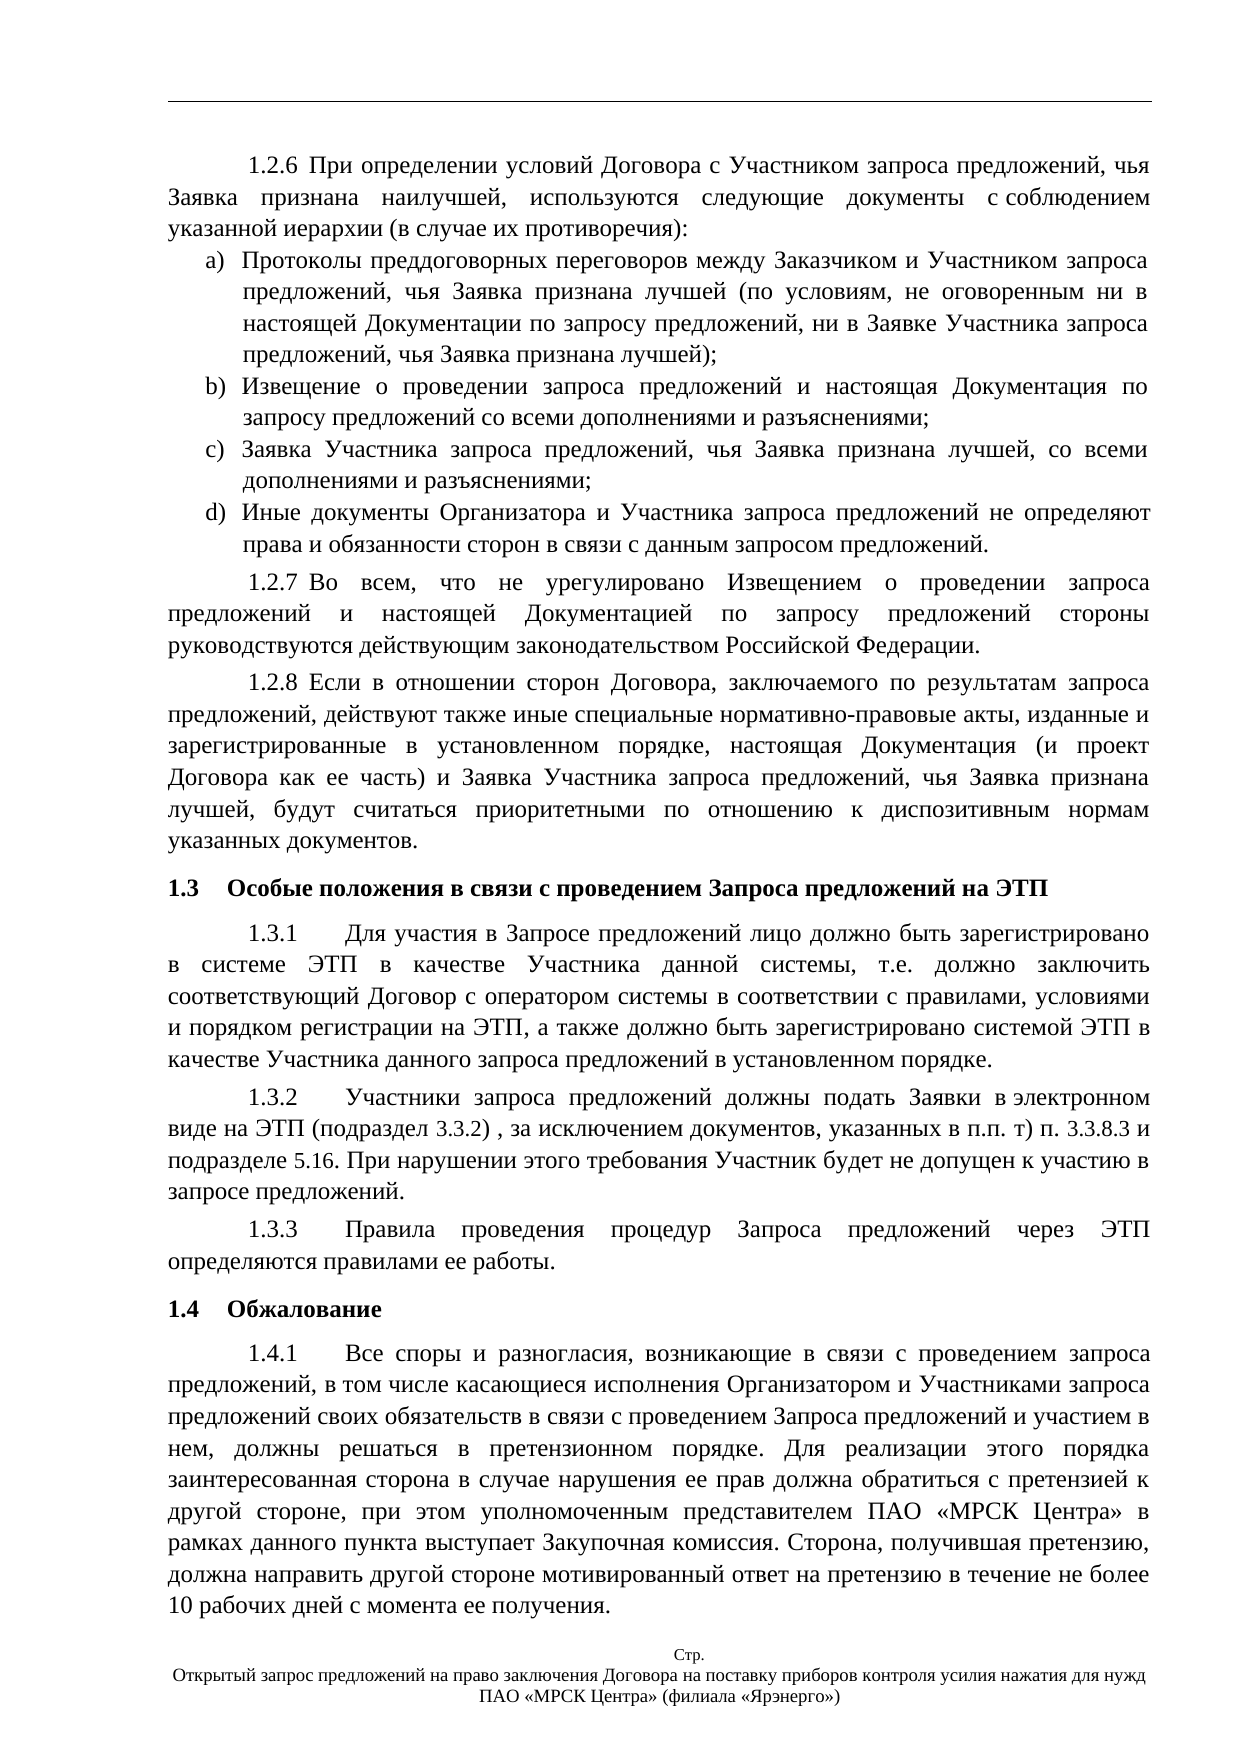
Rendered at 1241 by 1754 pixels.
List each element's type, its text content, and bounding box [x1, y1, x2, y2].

list Протоколы преддоговорных переговоров между Заказчиком и Участником запроса предложений, чья Заявка признана лучшей (по условиям, не оговоренным ни в настоящей Документации по запросу предложений, ни в Заявке Участника запроса предложений, чья Заявка признана лучшей); [205, 245, 1149, 368]
list Во всем, что не урегулировано Извещением о проведении запроса предложений и настоящей Документацией по запросу предложений стороны руководствуются действующим законодательством Российской Федерации. [168, 567, 1150, 658]
list Правила проведения процедур Запроса предложений через ЭТП определяются правилами ее работы. [168, 1214, 1150, 1274]
subtitle Особые положения в связи с проведением Запроса предложений на ЭТП [168, 873, 1152, 902]
list При определении условий Договора с Участником запроса предложений, чья Заявка признана наилучшей, используются следующие документы с соблюдением указанной иерархии (в случае их противоречия): [168, 150, 1150, 242]
subtitle Обжалование [168, 1294, 1152, 1323]
list Иные документы Организатора и Участника запроса предложений не определяют права и обязанности сторон в связи с данным запросом предложений. [205, 497, 1152, 557]
list Для участия в Запросе предложений лицо должно быть зарегистрировано в системе ЭТП в качестве Участника данной системы, т.е. должно заключить соответствующий Договор с оператором системы в соответствии с правилами, условиями и порядком регистрации на ЭТП, а также должно быть зарегистрировано системой ЭТП в качестве Участника данного запроса предложений в установленном порядке. [168, 918, 1150, 1073]
list Если в отношении сторон Договора, заключаемого по результатам запроса предложений, действуют также иные специальные нормативно-правовые акты, изданные и зарегистрированные в установленном порядке, настоящая Документация (и проект Договора как ее часть) и Заявка Участника запроса предложений, чья Заявка признана лучшей, будут считаться приоритетными по отношению к диспозитивным нормам указанных документов. [168, 667, 1150, 854]
list Все споры и разногласия, возникающие в связи с проведением запроса предложений, в том числе касающиеся исполнения Организатором и Участниками запроса предложений своих обязательств в связи с проведением Запроса предложений и участием в нем, должны решаться в претензионном порядке. Для реализации этого порядка заинтересованная сторона в случае нарушения ее прав должна обратиться с претензией к другой стороне, при этом уполномоченным представителем ПАО «МРСК Центра» в рамках данного пункта выступает Закупочная комиссия. Сторона, получившая претензию, должна направить другой стороне мотивированный ответ на претензию в течение не более 10 рабочих дней с момента ее получения. [168, 1338, 1150, 1619]
list Извещение о проведении запроса предложений и настоящая Документация по запросу предложений со всеми дополнениями и разъяснениями; [205, 371, 1148, 431]
list Заявка Участника запроса предложений, чья Заявка признана лучшей, со всеми дополнениями и разъяснениями; [205, 434, 1148, 494]
list Участники запроса предложений должны подать Заявки в электронном виде на ЭТП (подраздел 3.3.2) , за исключением документов, указанных в п.п. т) п. 3.3.8.3 и подразделе 5.16. При нарушении этого требования Участник будет не допущен к участию в запросе предложений. [168, 1082, 1150, 1205]
